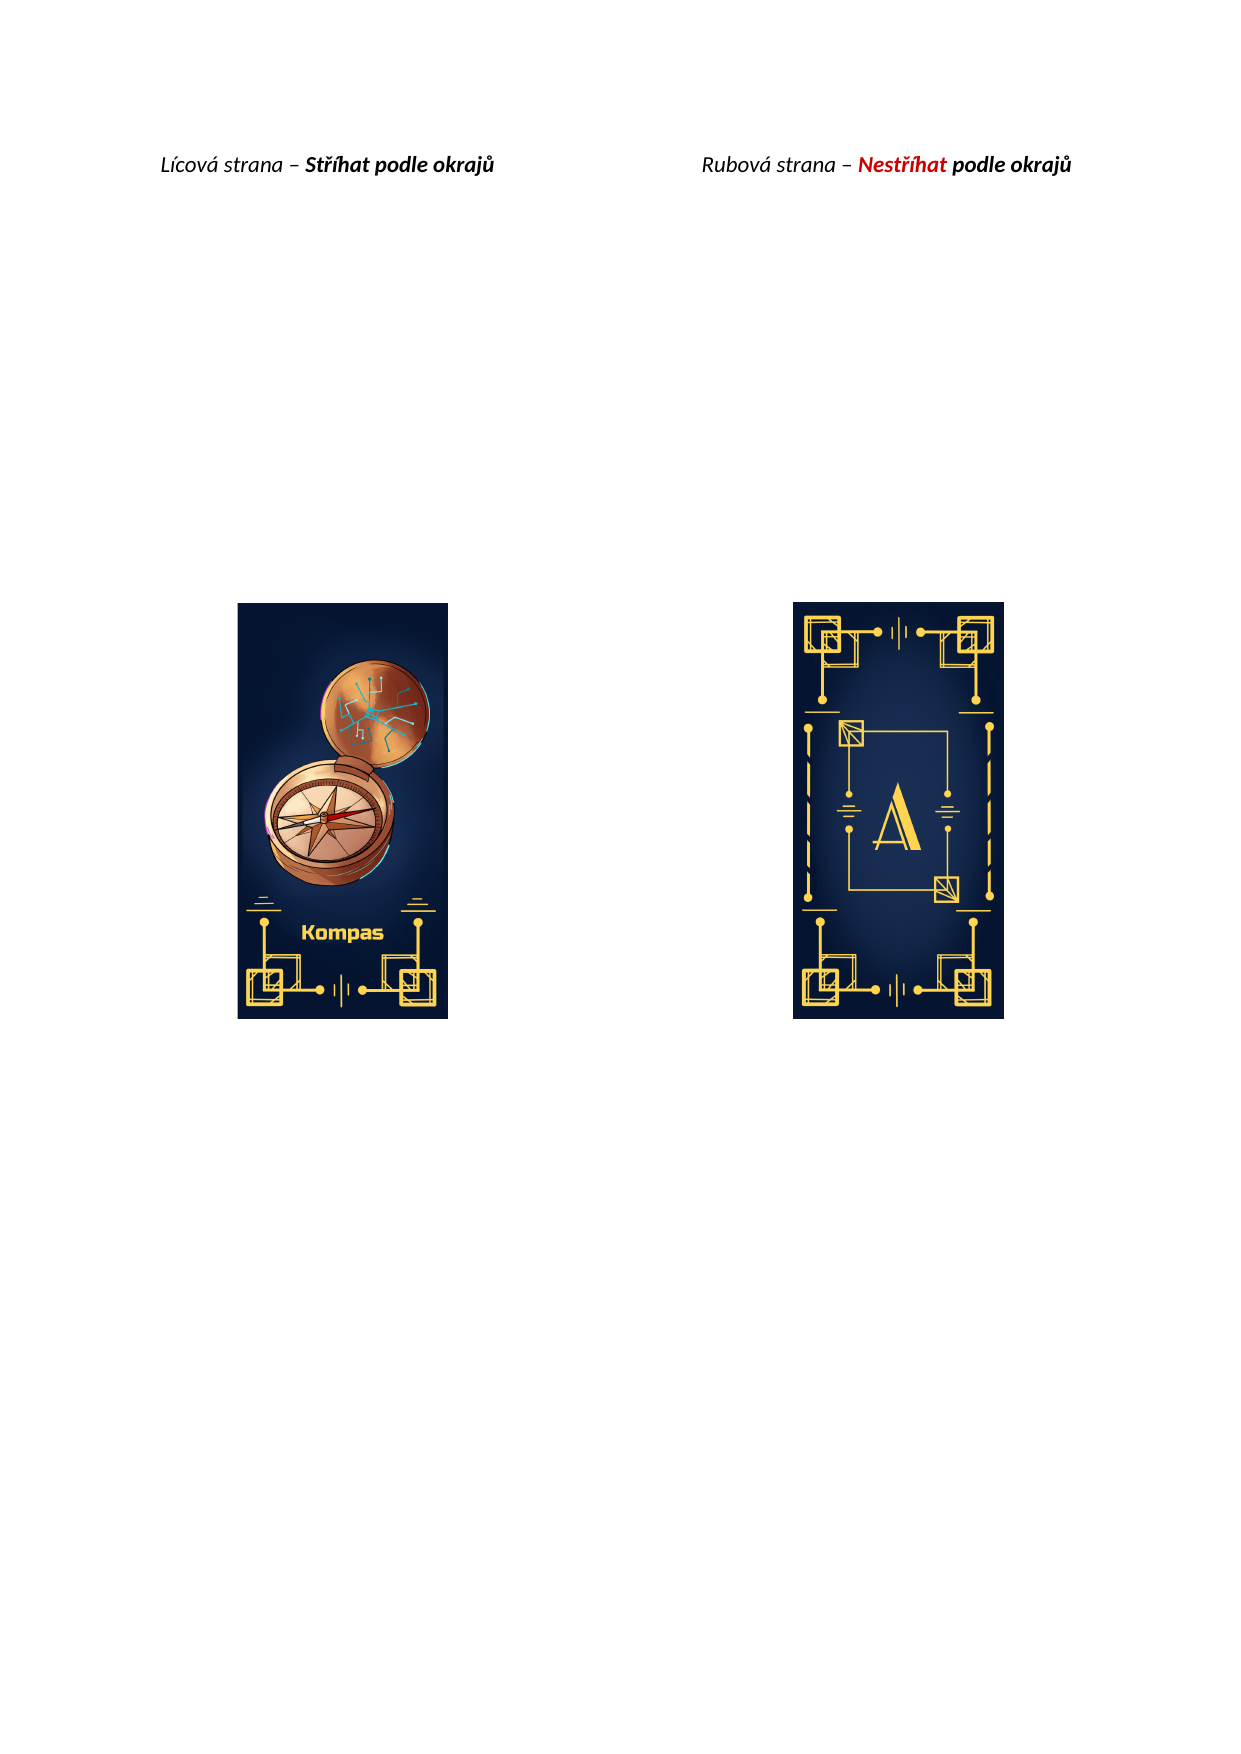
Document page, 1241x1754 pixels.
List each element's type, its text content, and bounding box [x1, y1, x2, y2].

picture [793, 602, 1004, 1019]
text Lícová strana – Stříhat podle okrajů Rubová strana – Nestříhat podle okrajů [150, 150, 1090, 178]
picture [237, 603, 448, 1019]
